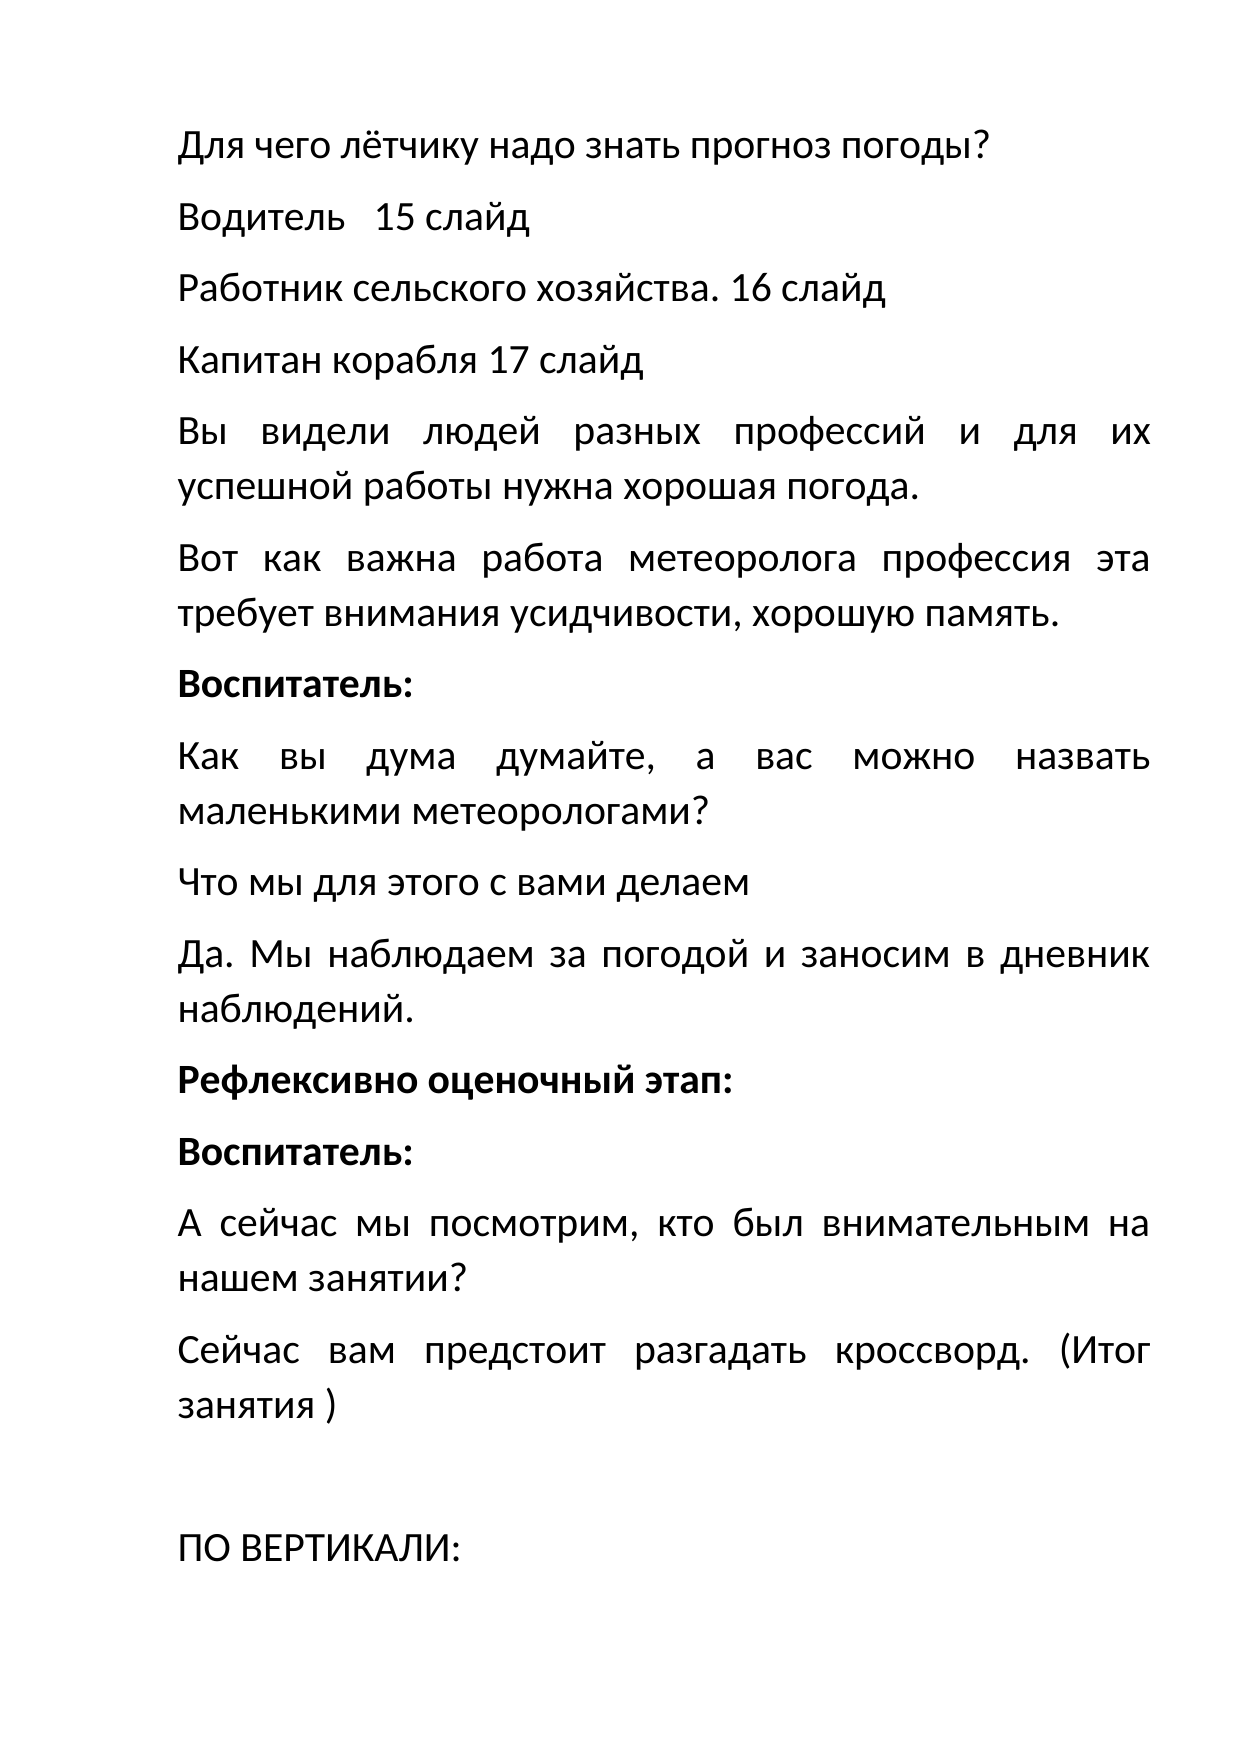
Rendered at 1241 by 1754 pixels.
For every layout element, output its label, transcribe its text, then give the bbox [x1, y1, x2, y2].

text Да. Мы наблюдаем за погодой и заносим в дневник наблюдений. [177, 927, 1152, 1033]
text Что мы для этого с вами делаем [177, 855, 1152, 906]
text А сейчас мы посмотрим, кто был внимательным на нашем занятии? [177, 1196, 1152, 1302]
text Воспитатель: [177, 657, 1152, 708]
text Рефлексивно оценочный этап: [177, 1053, 1152, 1104]
text Вот как важна работа метеоролога профессия эта требует внимания усидчивости, хорошую память. [177, 531, 1152, 637]
text Водитель 15 слайд [177, 190, 1152, 241]
text ПО ВЕРТИКАЛИ: [177, 1521, 1152, 1572]
text Капитан корабля 17 слайд [177, 333, 1152, 384]
text Вы видели людей разных профессий и для их успешной работы нужна хорошая погода. [177, 404, 1152, 510]
text Воспитатель: [177, 1125, 1152, 1176]
text Работник сельского хозяйства. 16 слайд [177, 261, 1152, 312]
text Сейчас вам предстоит разгадать кроссворд. (Итог занятия ) [177, 1323, 1152, 1429]
text Как вы дума думайте, а вас можно назвать маленькими метеорологами? [177, 729, 1152, 834]
text Для чего лётчику надо знать прогноз погоды? [177, 118, 1152, 169]
